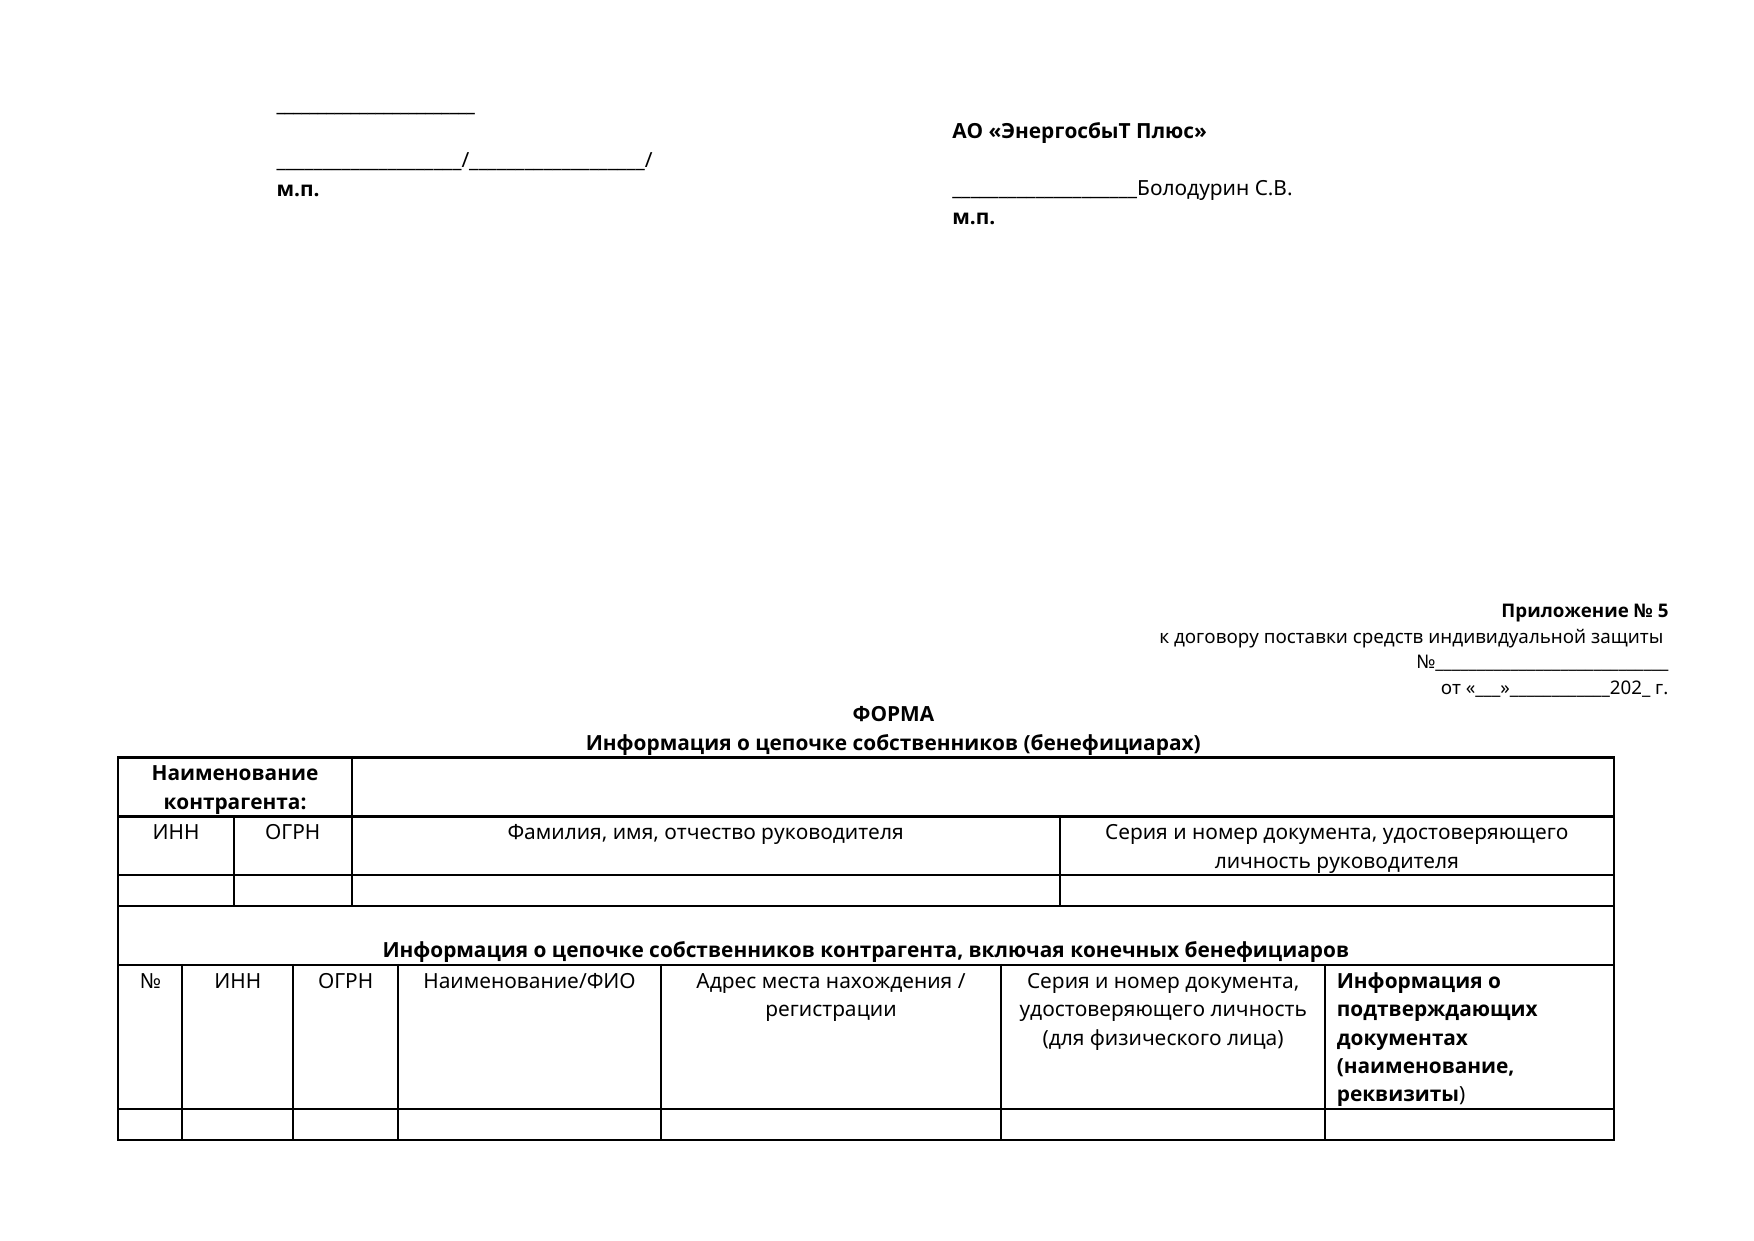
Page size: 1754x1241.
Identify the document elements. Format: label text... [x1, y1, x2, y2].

table_cell ОГРН [294, 966, 397, 1108]
table_cell ИНН [183, 966, 292, 1108]
text к договору поставки средств индивидуальной защиты №____________________________ [118, 623, 1668, 674]
table_cell [235, 876, 351, 905]
table_cell Информация о подтверждающих документах (наименование, реквизиты) [1326, 966, 1613, 1108]
table_header [353, 759, 1613, 815]
table_cell Фамилия, имя, отчество руководителя [353, 818, 1059, 874]
table_cell ОГРН [235, 818, 351, 874]
text Информация о цепочке собственников (бенефициарах) [118, 728, 1668, 756]
text Приложение № 5 [118, 597, 1668, 623]
table_cell [1002, 1110, 1324, 1138]
text от «___»____________202_ г. [118, 674, 1668, 699]
table_cell [662, 1110, 1000, 1138]
table_cell [353, 876, 1059, 905]
table_cell [119, 876, 233, 905]
table_cell Серия и номер документа, удостоверяющего личность руководителя [1061, 818, 1613, 874]
text ФОРМА [118, 699, 1668, 728]
table_cell ИНН [119, 818, 233, 874]
table_header Наименование контрагента: [119, 759, 351, 815]
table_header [265, 89, 941, 251]
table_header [941, 89, 1754, 251]
table_cell [183, 1110, 292, 1138]
table_cell Адрес места нахождения / регистрации [662, 966, 1000, 1108]
table_cell [1061, 876, 1613, 905]
table_cell [399, 1110, 660, 1138]
table_cell № [119, 966, 181, 1108]
table_cell Наименование/ФИО [399, 966, 660, 1108]
table_cell Информация о цепочке собственников контрагента, включая конечных бенефициаров [119, 907, 1613, 964]
table_cell [119, 1110, 181, 1138]
table_cell [1326, 1110, 1613, 1138]
table_cell Серия и номер документа, удостоверяющего личность (для физического лица) [1002, 966, 1324, 1108]
table_cell [294, 1110, 397, 1138]
